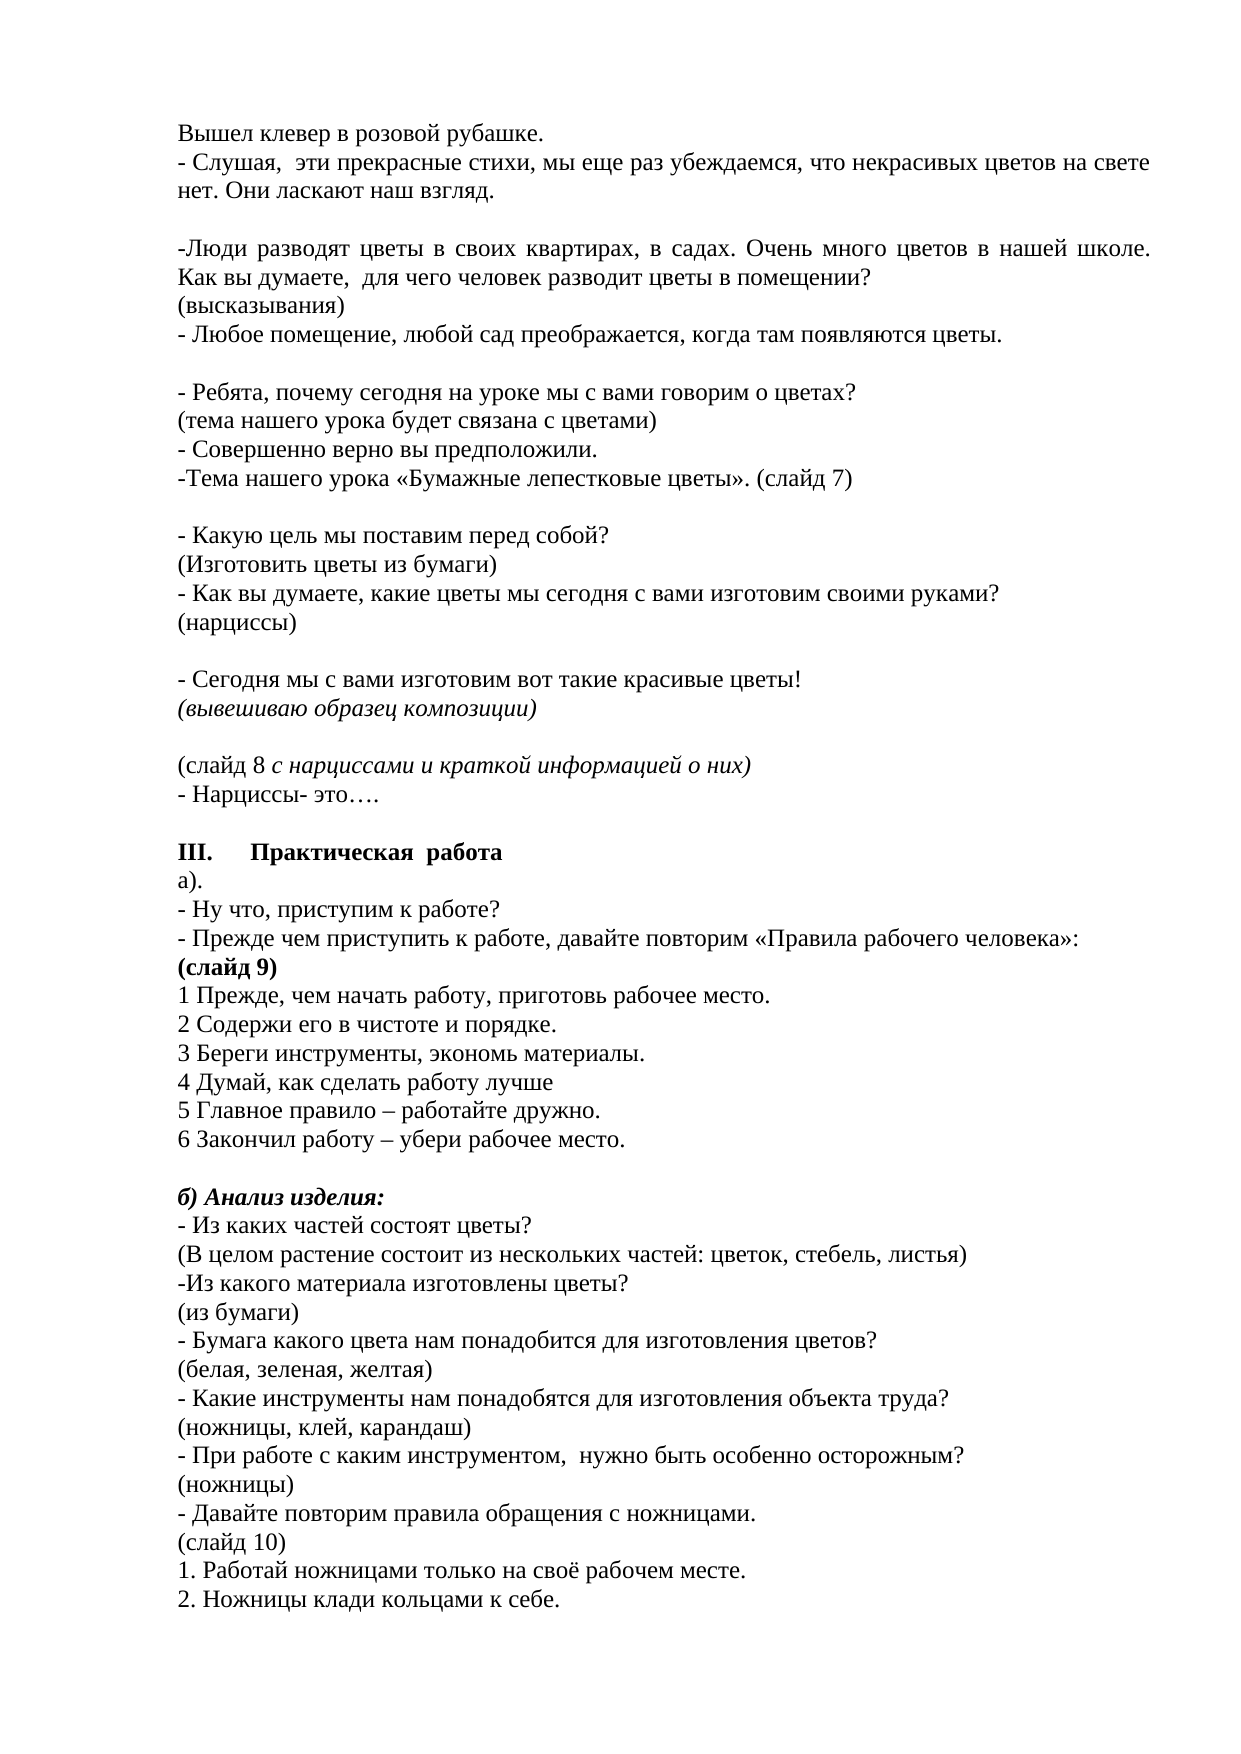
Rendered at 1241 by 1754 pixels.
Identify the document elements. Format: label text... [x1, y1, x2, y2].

text (ножницы) [177, 1469, 1152, 1498]
text - Сегодня мы с вами изготовим вот такие красивые цветы! [177, 664, 1152, 693]
text (слайд 9) [177, 952, 1152, 981]
text - Ребята, почему сегодня на уроке мы с вами говорим о цветах? [177, 377, 1152, 406]
text 5 Главное правило – работайте дружно. [177, 1096, 1152, 1124]
text - Ну что, приступим к работе? [177, 894, 1152, 923]
text - Нарциссы- это…. [177, 779, 1152, 808]
text Вышел клевер в розовой рубашке. [177, 118, 1152, 147]
text - Какие инструменты нам понадобятся для изготовления объекта труда? [177, 1383, 1152, 1412]
text -Тема нашего урока «Бумажные лепестковые цветы». (слайд 7) [177, 463, 1152, 492]
text (В целом растение состоит из нескольких частей: цветок, стебель, листья) [177, 1239, 1152, 1268]
text 4 Думай, как сделать работу лучше [177, 1067, 1152, 1096]
text - Любое помещение, любой сад преображается, когда там появляются цветы. [177, 319, 1152, 348]
text (белая, зеленая, желтая) [177, 1354, 1152, 1383]
text 2 Содержи его в чистоте и порядке. [177, 1009, 1152, 1038]
text - Совершенно верно вы предположили. [177, 434, 1152, 463]
text - Бумага какого цвета нам понадобится для изготовления цветов? [177, 1326, 1152, 1354]
text 3 Береги инструменты, экономь материалы. [177, 1038, 1152, 1067]
text (Изготовить цветы из бумаги) [177, 549, 1152, 578]
text (слайд 8 с нарциссами и краткой информацией о них) [177, 751, 1152, 779]
text -Из какого материала изготовлены цветы? [177, 1268, 1152, 1297]
text III. Практическая работа [177, 837, 1152, 866]
text (высказывания) [177, 291, 1152, 319]
text 1 Прежде, чем начать работу, приготовь рабочее место. [177, 981, 1152, 1009]
text 6 Закончил работу – убери рабочее место. [177, 1124, 1152, 1153]
text - Давайте повторим правила обращения с ножницами. [177, 1498, 1152, 1527]
text (из бумаги) [177, 1297, 1152, 1326]
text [177, 1556, 1152, 1613]
text (нарциссы) [177, 607, 1152, 636]
text -Люди разводят цветы в своих квартирах, в садах. Очень много цветов в нашей школе. Как вы думаете, для чего человек разводит цветы в помещении? [177, 233, 1152, 291]
text - Слушая, эти прекрасные стихи, мы еще раз убеждаемся, что некрасивых цветов на свете нет. Они ласкают наш взгляд. [177, 147, 1152, 204]
text (тема нашего урока будет связана с цветами) [177, 406, 1152, 434]
text (слайд 10) [177, 1527, 1152, 1556]
text а). [177, 866, 1152, 894]
text - Из каких частей состоят цветы? [177, 1211, 1152, 1239]
text б) Анализ изделия: [177, 1182, 1152, 1211]
text - При работе с каким инструментом, нужно быть особенно осторожным? [177, 1441, 1152, 1469]
text - Прежде чем приступить к работе, давайте повторим «Правила рабочего человека»: [177, 923, 1152, 952]
text (вывешиваю образец композиции) [177, 693, 1152, 722]
text - Какую цель мы поставим перед собой? [177, 521, 1152, 549]
text - Как вы думаете, какие цветы мы сегодня с вами изготовим своими руками? [177, 578, 1152, 607]
text (ножницы, клей, карандаш) [177, 1412, 1152, 1441]
